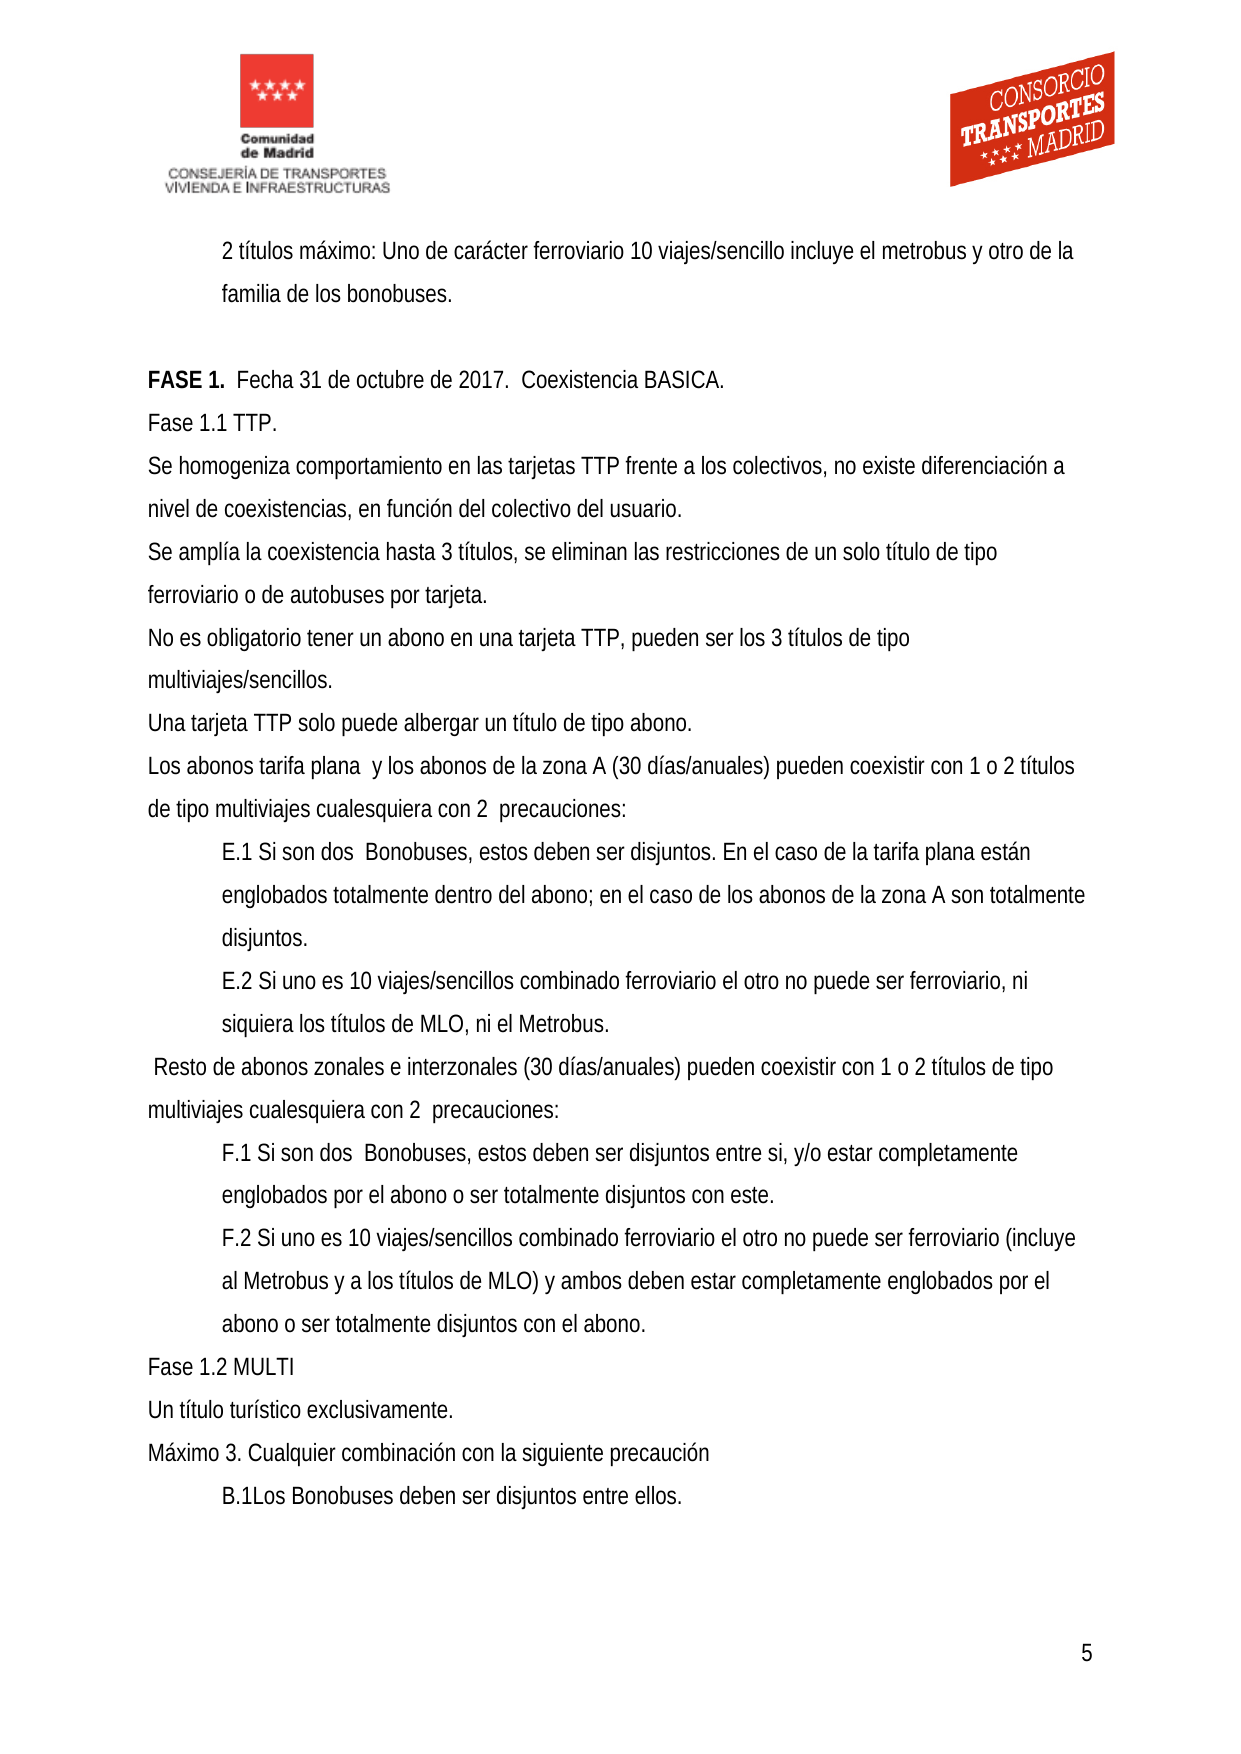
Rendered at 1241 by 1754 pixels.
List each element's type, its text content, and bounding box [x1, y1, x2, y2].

text E.2 Si uno es 10 viajes/sencillos combinado ferroviario el otro no puede ser ferroviario, ni siquiera los títulos de MLO, ni el Metrobus. [222, 966, 1092, 1037]
text Los abonos tarifa plana y los abonos de la zona A (30 días/anuales) pueden coexistir con 1 o 2 títulos de tipo multiviajes cualesquiera con 2 precauciones: [148, 751, 1092, 823]
text E.1 Si son dos Bonobuses, estos deben ser disjuntos. En el caso de la tarifa plana están englobados totalmente dentro del abono; en el caso de los abonos de la zona A son totalmente disjuntos. [222, 837, 1092, 952]
text Se homogeniza comportamiento en las tarjetas TTP frente a los colectivos, no existe diferenciación a nivel de coexistencias, en función del colectivo del usuario. [148, 451, 1092, 522]
text 2 títulos máximo: Uno de carácter ferroviario 10 viajes/sencillo incluye el metrobus y otro de la familia de los bonobuses. [222, 236, 1092, 308]
text Resto de abonos zonales e interzonales (30 días/anuales) pueden coexistir con 1 o 2 títulos de tipo multiviajes cualesquiera con 2 precauciones: [148, 1052, 1092, 1123]
picture [174, 46, 1118, 191]
text F.1 Si son dos Bonobuses, estos deben ser disjuntos entre si, y/o estar completamente englobados por el abono o ser totalmente disjuntos con este. [222, 1138, 1092, 1209]
text B.1Los Bonobuses deben ser disjuntos entre ellos. [222, 1481, 1092, 1509]
text Un título turístico exclusivamente. [148, 1395, 1092, 1424]
text Se amplía la coexistencia hasta 3 títulos, se eliminan las restricciones de un solo título de tipo ferroviario o de autobuses por tarjeta. [148, 537, 1092, 608]
text F.2 Si uno es 10 viajes/sencillos combinado ferroviario el otro no puede ser ferroviario (incluye al Metrobus y a los títulos de MLO) y ambos deben estar completamente englobados por el abono o ser totalmente disjuntos con el abono. [222, 1223, 1092, 1338]
text Máximo 3. Cualquier combinación con la siguiente precaución [148, 1438, 1092, 1467]
text No es obligatorio tener un abono en una tarjeta TTP, pueden ser los 3 títulos de tipo multiviajes/sencillos. [148, 623, 1092, 694]
text Una tarjeta TTP solo puede albergar un título de tipo abono. [148, 708, 1092, 737]
text Fase 1.2 MULTI [148, 1352, 1092, 1381]
text FASE 1. Fecha 31 de octubre de 2017. Coexistencia BASICA. [148, 365, 1092, 394]
text Fase 1.1 TTP. [148, 408, 1092, 437]
